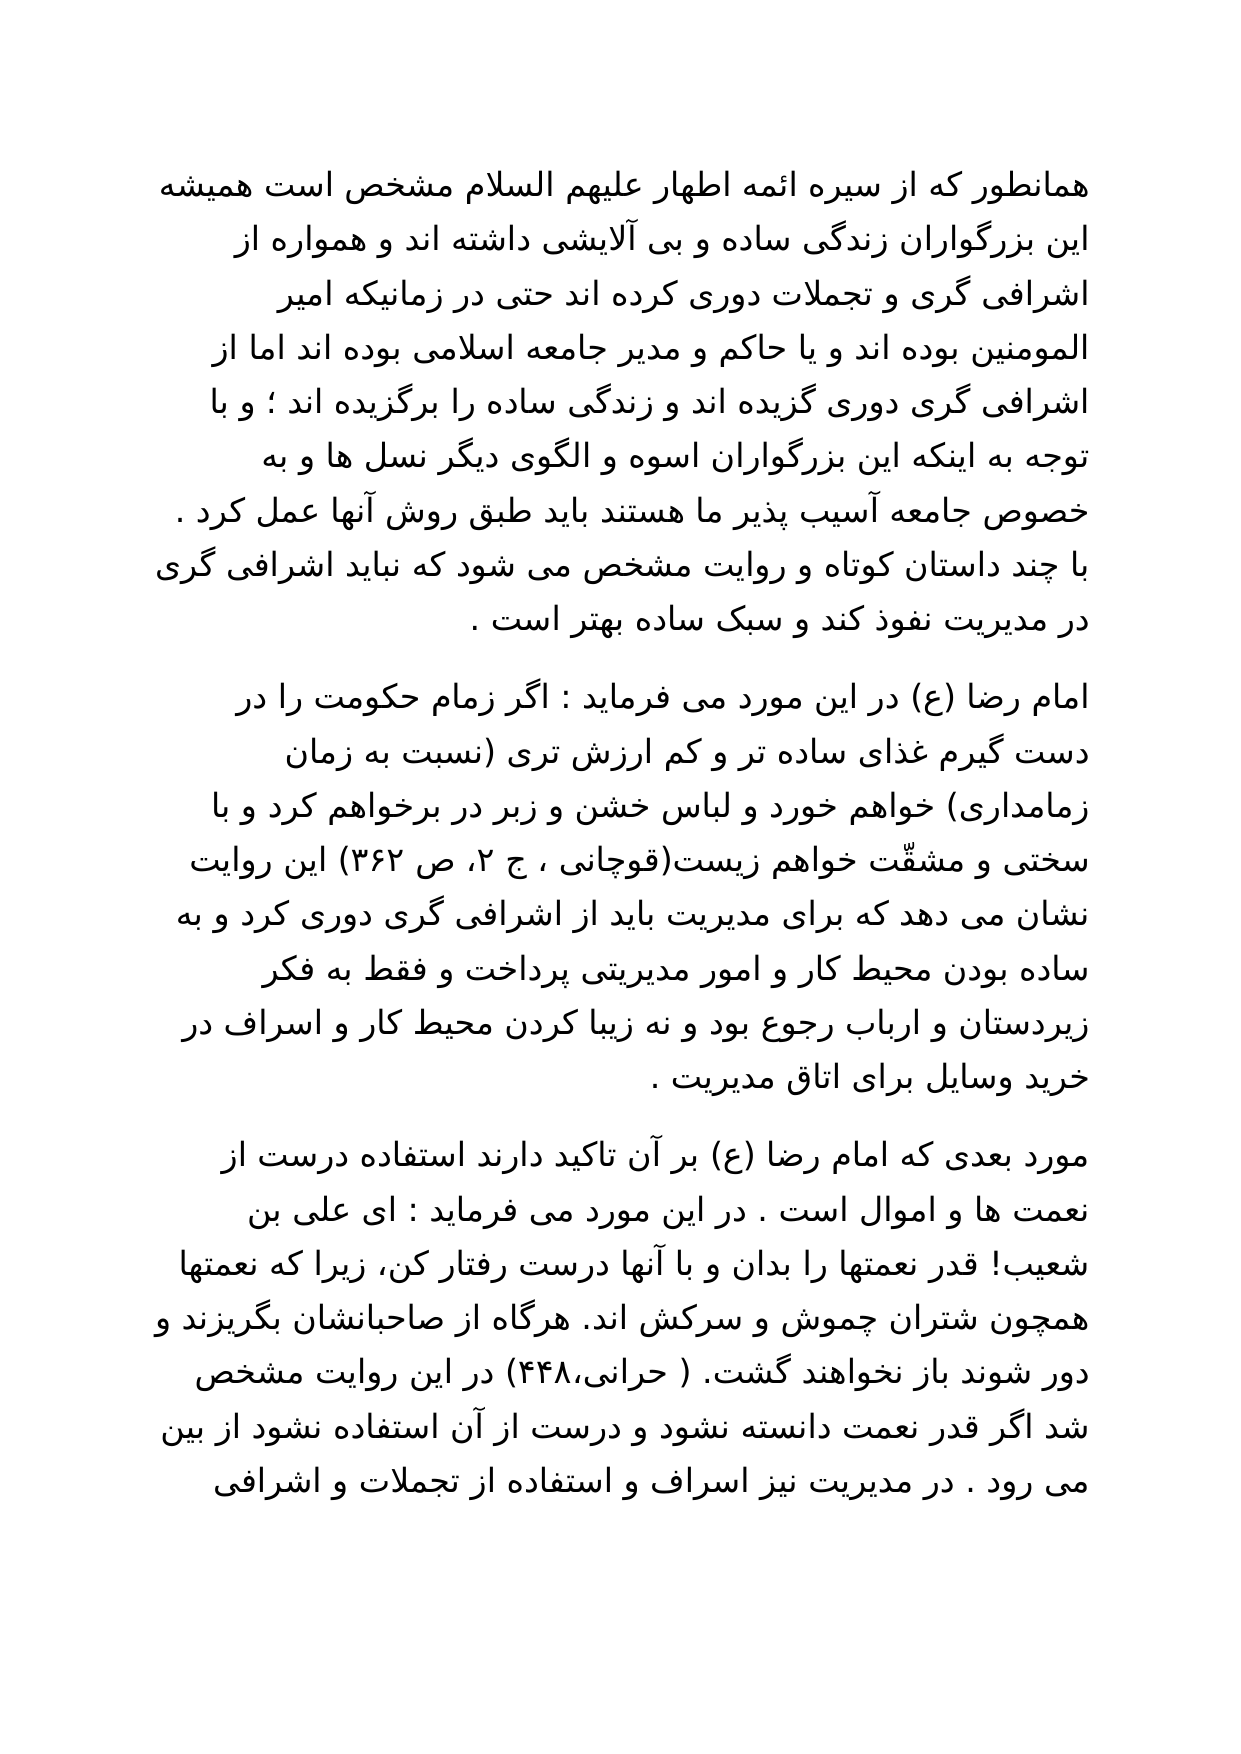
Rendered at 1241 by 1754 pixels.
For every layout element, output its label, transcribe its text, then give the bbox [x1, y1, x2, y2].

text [150, 1121, 1090, 1500]
text امام رضا (ع) در این مورد می فرماید : اگر زمام حکومت را در دست گیرم غذای ساده تر و کم ارزش تری (نسبت به زمان زمامداری) خواهم خورد و لباس خشن و زبر در برخواهم کرد و با سختی و مشقّت خواهم زیست(قوچانی ، ج ۲، ص ۳۶۲) این روایت نشان می دهد که برای مدیریت باید از اشرافی گری دوری کرد و به ساده بودن محیط کار و امور مدیریتی پرداخت و فقط به فکر زیردستان و ارباب رجوع بود و نه زیبا کردن محیط کار و اسراف در خرید وسایل برای اتاق مدیریت . [150, 662, 1090, 1097]
text همانطور که از سیره ائمه اطهار علیهم السلام مشخص است همیشه این بزرگواران زندگی ساده و بی آلایشی داشته اند و همواره از اشرافی گری و تجملات دوری کرده اند حتی در زمانیکه امیر المومنین بوده اند و یا حاکم و مدیر جامعه اسلامی بوده اند اما از اشرافی گری دوری گزیده اند و زندگی ساده را برگزیده اند ؛ و با توجه به اینکه این بزرگواران اسوه و الگوی دیگر نسل ها و به خصوص جامعه آسیب پذیر ما هستند باید طبق روش آنها عمل کرد . با چند داستان کوتاه و روایت مشخص می شود که نباید اشرافی گری در مدیریت نفوذ کند و سبک ساده بهتر است . [150, 150, 1090, 638]
